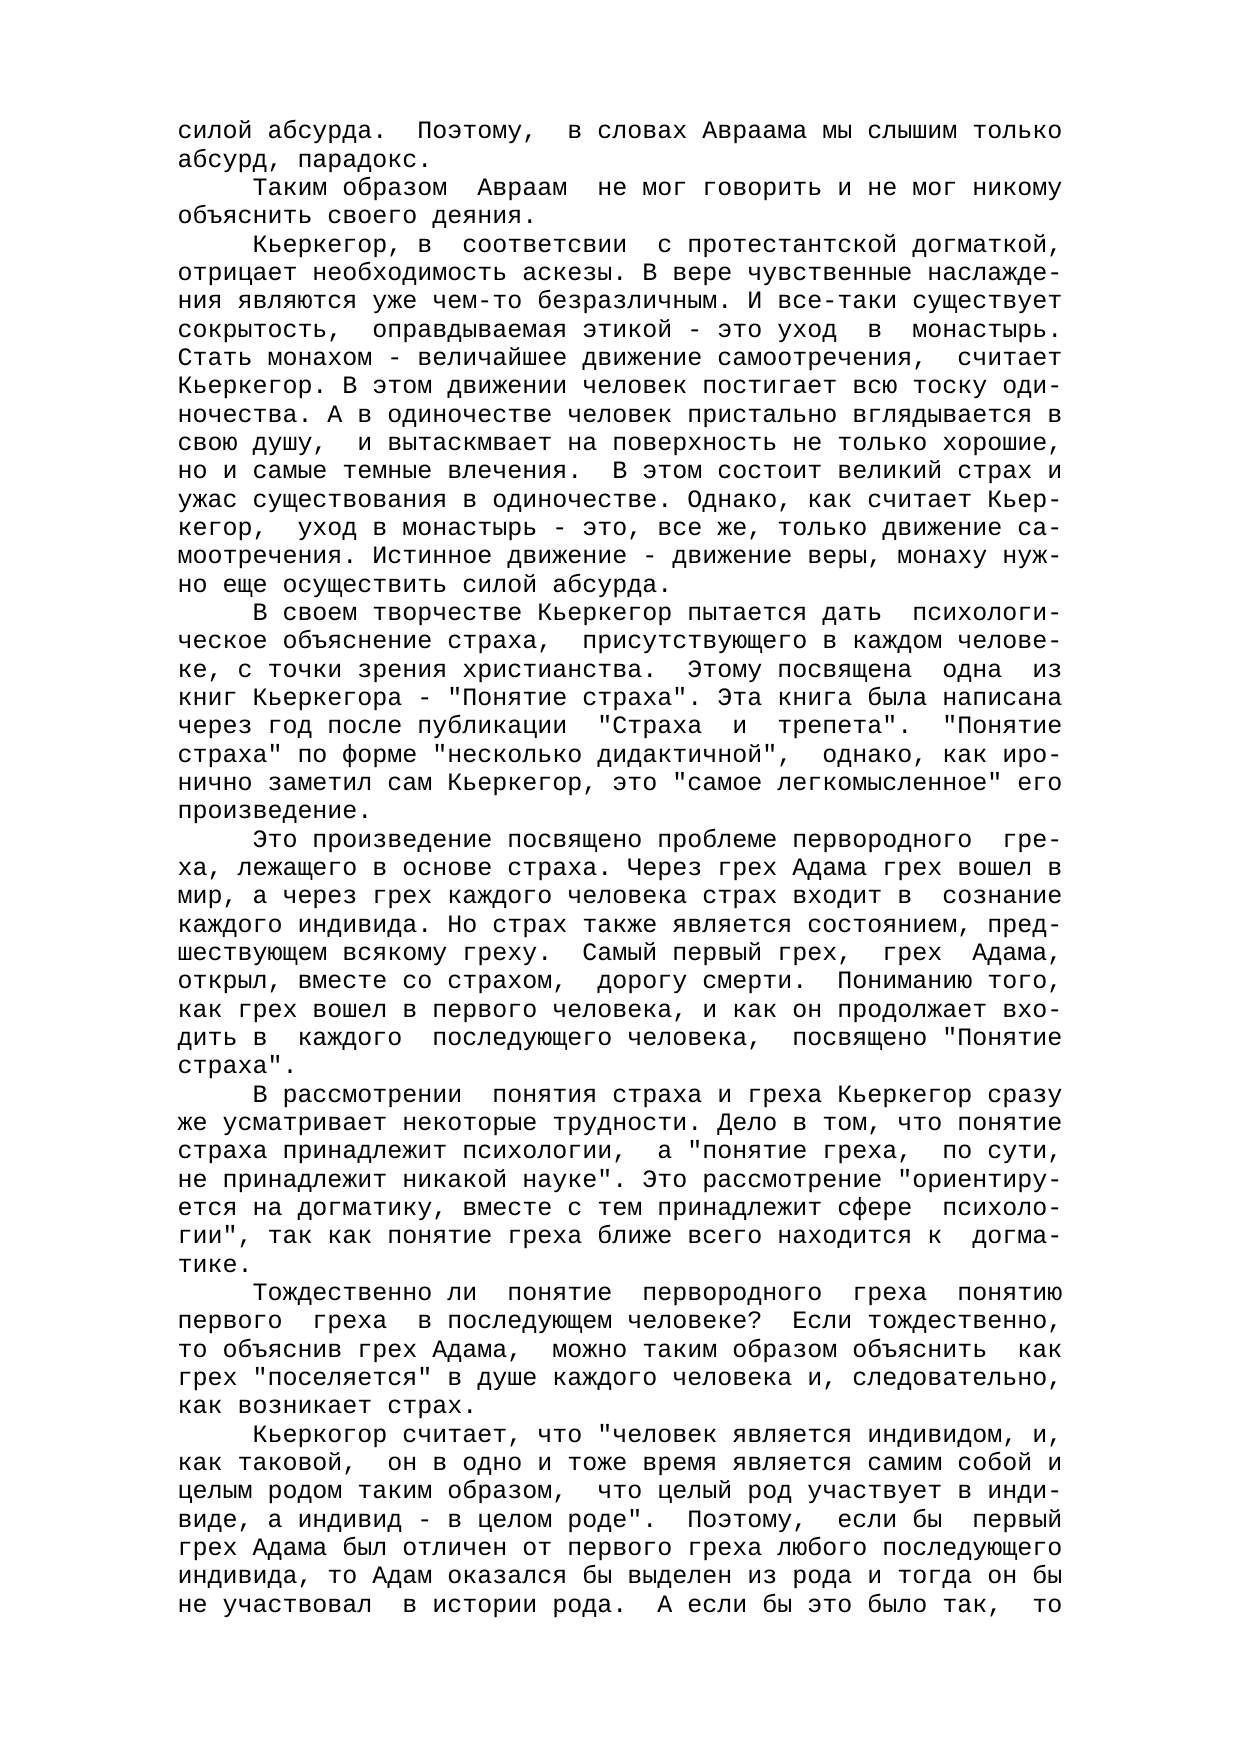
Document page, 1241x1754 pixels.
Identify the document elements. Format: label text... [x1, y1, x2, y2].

text виде, а индивид - в целом роде". Поэтому, если бы первый [177, 1506, 1152, 1535]
text Кьеркогор считает, что "человек является индивидом, и, [177, 1421, 1152, 1450]
text то объяснив грех Адама, можно таким образом объяснить как [177, 1336, 1152, 1365]
text ке, с точки зрения христианства. Этому посвящена одна из [177, 656, 1152, 685]
text мир, а через грех каждого человека страх входит в сознание [177, 883, 1152, 911]
text шествующем всякому греху. Самый первый грех, грех Адама, [177, 940, 1152, 968]
text нично заметил сам Кьеркегор, это "самое легкомысленное" его [177, 770, 1152, 798]
text гии", так как понятие греха ближе всего находится к догма- [177, 1223, 1152, 1251]
text Кьеркегор. В этом движении человек постигает всю тоску оди- [177, 373, 1152, 401]
text целым родом таким образом, что целый род участвует в инди- [177, 1478, 1152, 1506]
text тике. [177, 1251, 1152, 1280]
text ночества. А в одиночестве человек пристально вглядывается в [177, 401, 1152, 430]
text моотречения. Истинное движение - движение веры, монаху нуж- [177, 543, 1152, 571]
text ется на догматику, вместе с тем принадлежит сфере психоло- [177, 1195, 1152, 1223]
text страха" по форме "несколько дидактичной", однако, как иро- [177, 741, 1152, 770]
text через год после публикации "Страха и трепета". "Понятие [177, 713, 1152, 741]
text ужас существования в одиночестве. Однако, как считает Кьер- [177, 486, 1152, 515]
text абсурд, парадокс. [177, 146, 1152, 175]
text не участвовал в истории рода. А если бы это было так, то [177, 1591, 1152, 1620]
text кегор, уход в монастырь - это, все же, только движение са- [177, 515, 1152, 543]
text отрицает необходимость аскезы. В вере чувственные наслажде- [177, 260, 1152, 288]
text страха принадлежит психологии, а "понятие греха, по сути, [177, 1138, 1152, 1166]
text ния являются уже чем-то безразличным. И все-таки существует [177, 288, 1152, 316]
text не принадлежит никакой науке". Это рассмотрение "ориентиру- [177, 1166, 1152, 1195]
text страха". [177, 1053, 1152, 1081]
text как таковой, он в одно и тоже время является самим собой и [177, 1450, 1152, 1478]
text В рассмотрении понятия страха и греха Кьеркегор сразу [177, 1081, 1152, 1110]
text Таким образом Авраам не мог говорить и не мог никому [177, 175, 1152, 203]
text Стать монахом - величайшее движение самоотречения, считает [177, 345, 1152, 373]
text Тождественно ли понятие первородного греха понятию [177, 1280, 1152, 1308]
text грех "поселяется" в душе каждого человека и, следовательно, [177, 1365, 1152, 1393]
text книг Кьеркегора - "Понятие страха". Эта книга была написана [177, 685, 1152, 713]
text объяснить своего деяния. [177, 203, 1152, 231]
text ха, лежащего в основе страха. Через грех Адама грех вошел в [177, 855, 1152, 883]
text индивида, то Адам оказался бы выделен из рода и тогда он бы [177, 1563, 1152, 1591]
text как грех вошел в первого человека, и как он продолжает вхо- [177, 996, 1152, 1025]
text как возникает страх. [177, 1393, 1152, 1421]
text первого греха в последующем человеке? Если тождественно, [177, 1308, 1152, 1336]
text каждого индивида. Но страх также является состоянием, пред- [177, 911, 1152, 940]
text грех Адама был отличен от первого греха любого последующего [177, 1535, 1152, 1563]
text свою душу, и вытаскмвает на поверхность не только хорошие, [177, 430, 1152, 458]
text дить в каждого последующего человека, посвящено "Понятие [177, 1025, 1152, 1053]
text же усматривает некоторые трудности. Дело в том, что понятие [177, 1110, 1152, 1138]
text но и самые темные влечения. В этом состоит великий страх и [177, 458, 1152, 486]
text ческое объяснение страха, присутствующего в каждом челове- [177, 628, 1152, 656]
text произведение. [177, 798, 1152, 826]
text но еще осуществить силой абсурда. [177, 571, 1152, 600]
text силой абсурда. Поэтому, в словах Авраама мы слышим только [177, 118, 1152, 146]
text Это произведение посвящено проблеме первородного гре- [177, 826, 1152, 855]
text сокрытость, оправдываемая этикой - это уход в монастырь. [177, 316, 1152, 345]
text Кьеркегор, в соответсвии с протестантской догматкой, [177, 231, 1152, 260]
text открыл, вместе со страхом, дорогу смерти. Пониманию того, [177, 968, 1152, 996]
text В своем творчестве Кьеркегор пытается дать психологи- [177, 600, 1152, 628]
